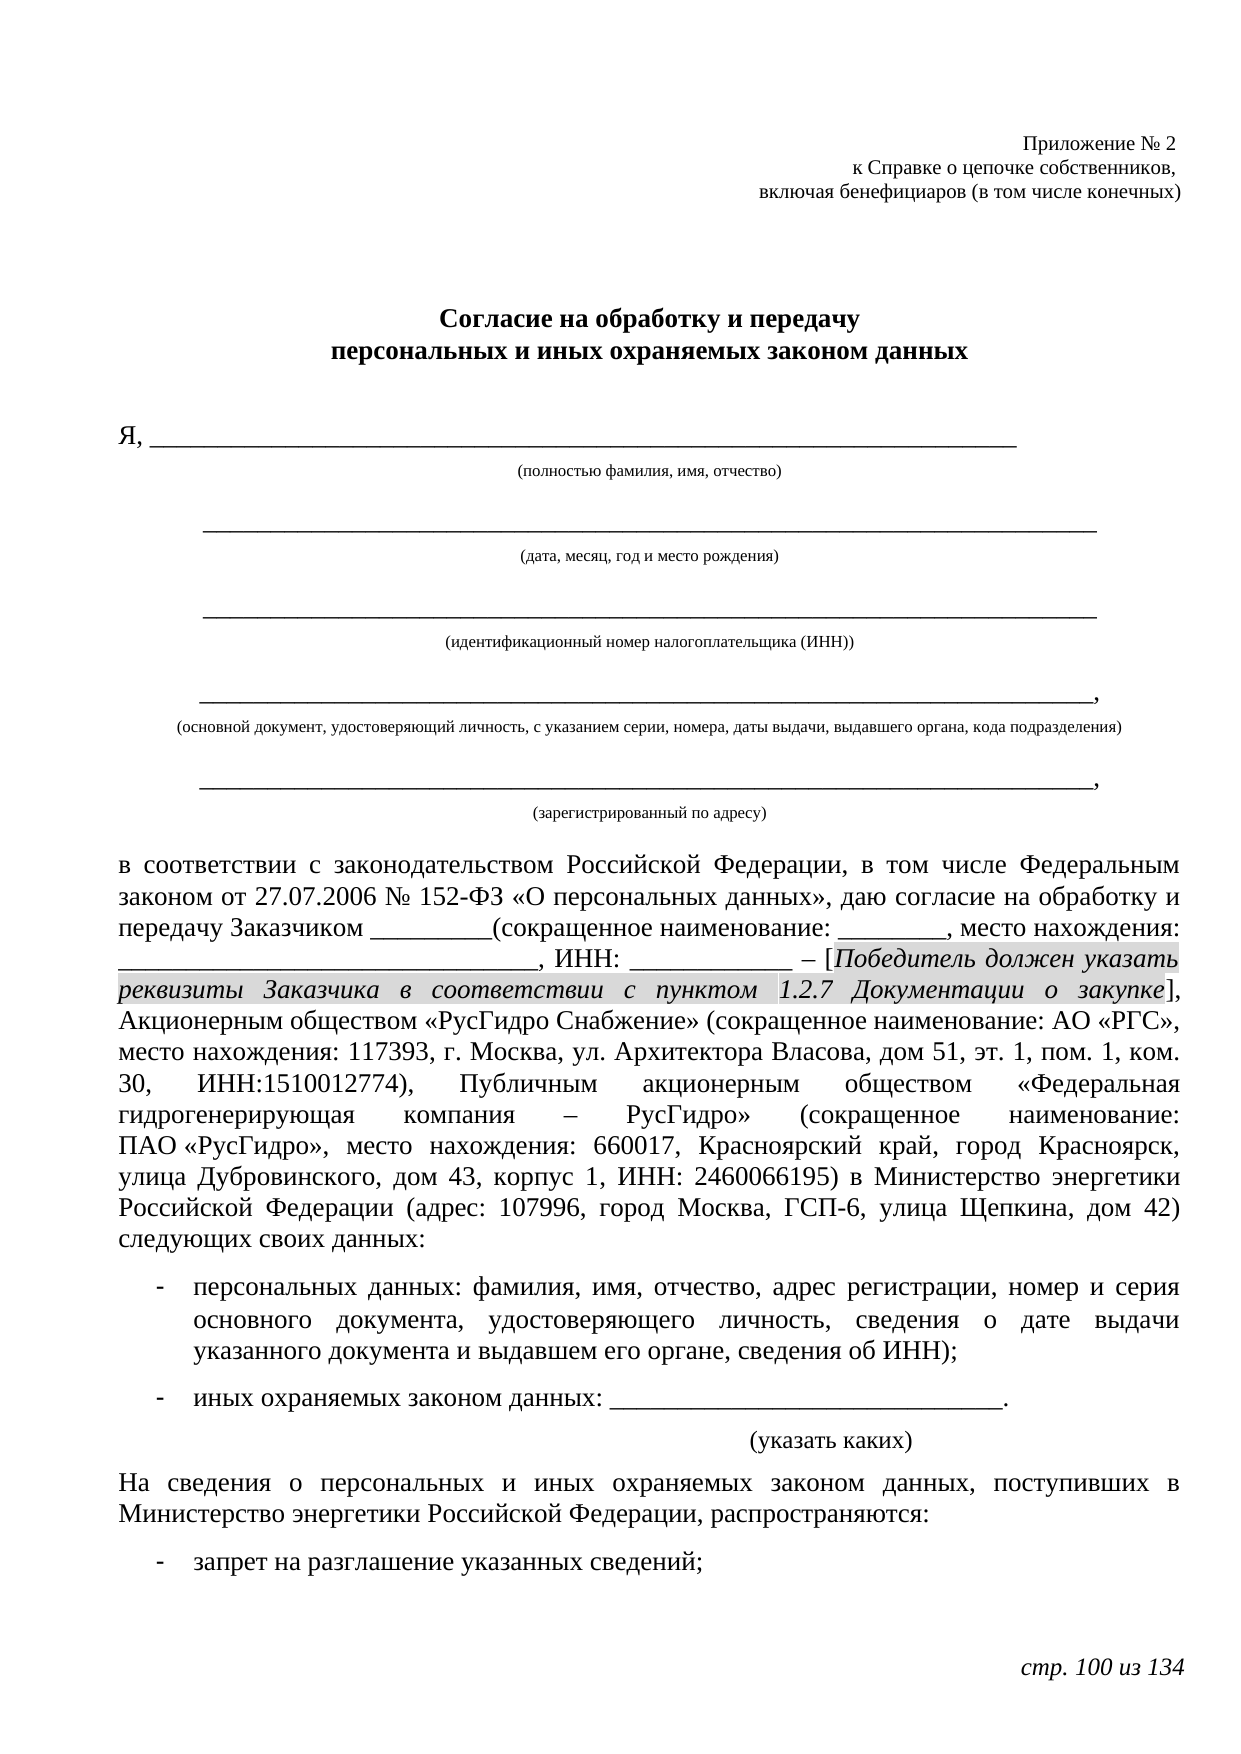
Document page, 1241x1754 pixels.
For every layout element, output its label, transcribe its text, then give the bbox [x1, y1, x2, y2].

text __________________________________________________________________ [118, 590, 1181, 621]
text Я, ________________________________________________________________ [118, 419, 1181, 450]
list запрет на разглашение указанных сведений; [156, 1541, 1181, 1578]
text в соответствии с законодательством Российской Федерации, в том числе Федеральным законом от 27.07.2006 № 152-ФЗ «О персональных данных», даю согласие на обработку и передачу Заказчиком _________(сокращенное наименование: ________, место нахождения: _______________________________, ИНН: ____________ – [Победитель должен указать реквизиты Заказчика в соответствии с пунктом 1.2.7 Документации о закупке], Акционерным обществом «РусГидро Снабжение» (сокращенное наименование: АО «РГС», место нахождения: 117393, г. Москва, ул. Архитектора Власова, дом 51, эт. 1, пом. 1, ком. 30, ИНН:1510012774), Публичным акционерным обществом «Федеральная гидрогенерирующая компания – РусГидро» (сокращенное наименование: ПАО «РусГидро», место нахождения: 660017, Красноярский край, город Красноярск, улица Дубровинского, дом 43, корпус 1, ИНН: 2460066195) в Министерство энергетики Российской Федерации (адрес: 107996, город Москва, ГСП-6, улица Щепкина, дом 42) следующих своих данных: [118, 849, 1181, 1253]
text __________________________________________________________________ [118, 504, 1181, 536]
text (дата, месяц, год и место рождения) [118, 546, 1181, 579]
text (зарегистрированный по адресу) [118, 803, 1181, 836]
text (идентификационный номер налогоплательщика (ИНН)) [118, 632, 1181, 665]
text На сведения о персональных и иных охраняемых законом данных, поступивших в Министерство энергетики Российской Федерации, распространяются: [118, 1466, 1181, 1528]
text Приложение № 2 к Справке о цепочке собственников, включая бенефициаров (в том числе конечных) [118, 131, 1181, 203]
text Согласие на обработку и передачу персональных и иных охраняемых законом данных [118, 303, 1181, 365]
text (полностью фамилия, имя, отчество) [118, 461, 1181, 494]
text (указать каких) [118, 1425, 1181, 1454]
text __________________________________________________________________, [118, 761, 1181, 792]
text (основной документ, удостоверяющий личность, с указанием серии, номера, даты выдачи, выдавшего органа, кода подразделения) [118, 717, 1181, 751]
list иных охраняемых законом данных: _____________________________. [156, 1378, 1181, 1414]
list персональных данных: фамилия, имя, отчество, адрес регистрации, номер и серия основного документа, удостоверяющего личность, сведения о дате выдачи указанного документа и выдавшем его органе, сведения об ИНН); [156, 1266, 1181, 1365]
text __________________________________________________________________, [118, 676, 1181, 707]
